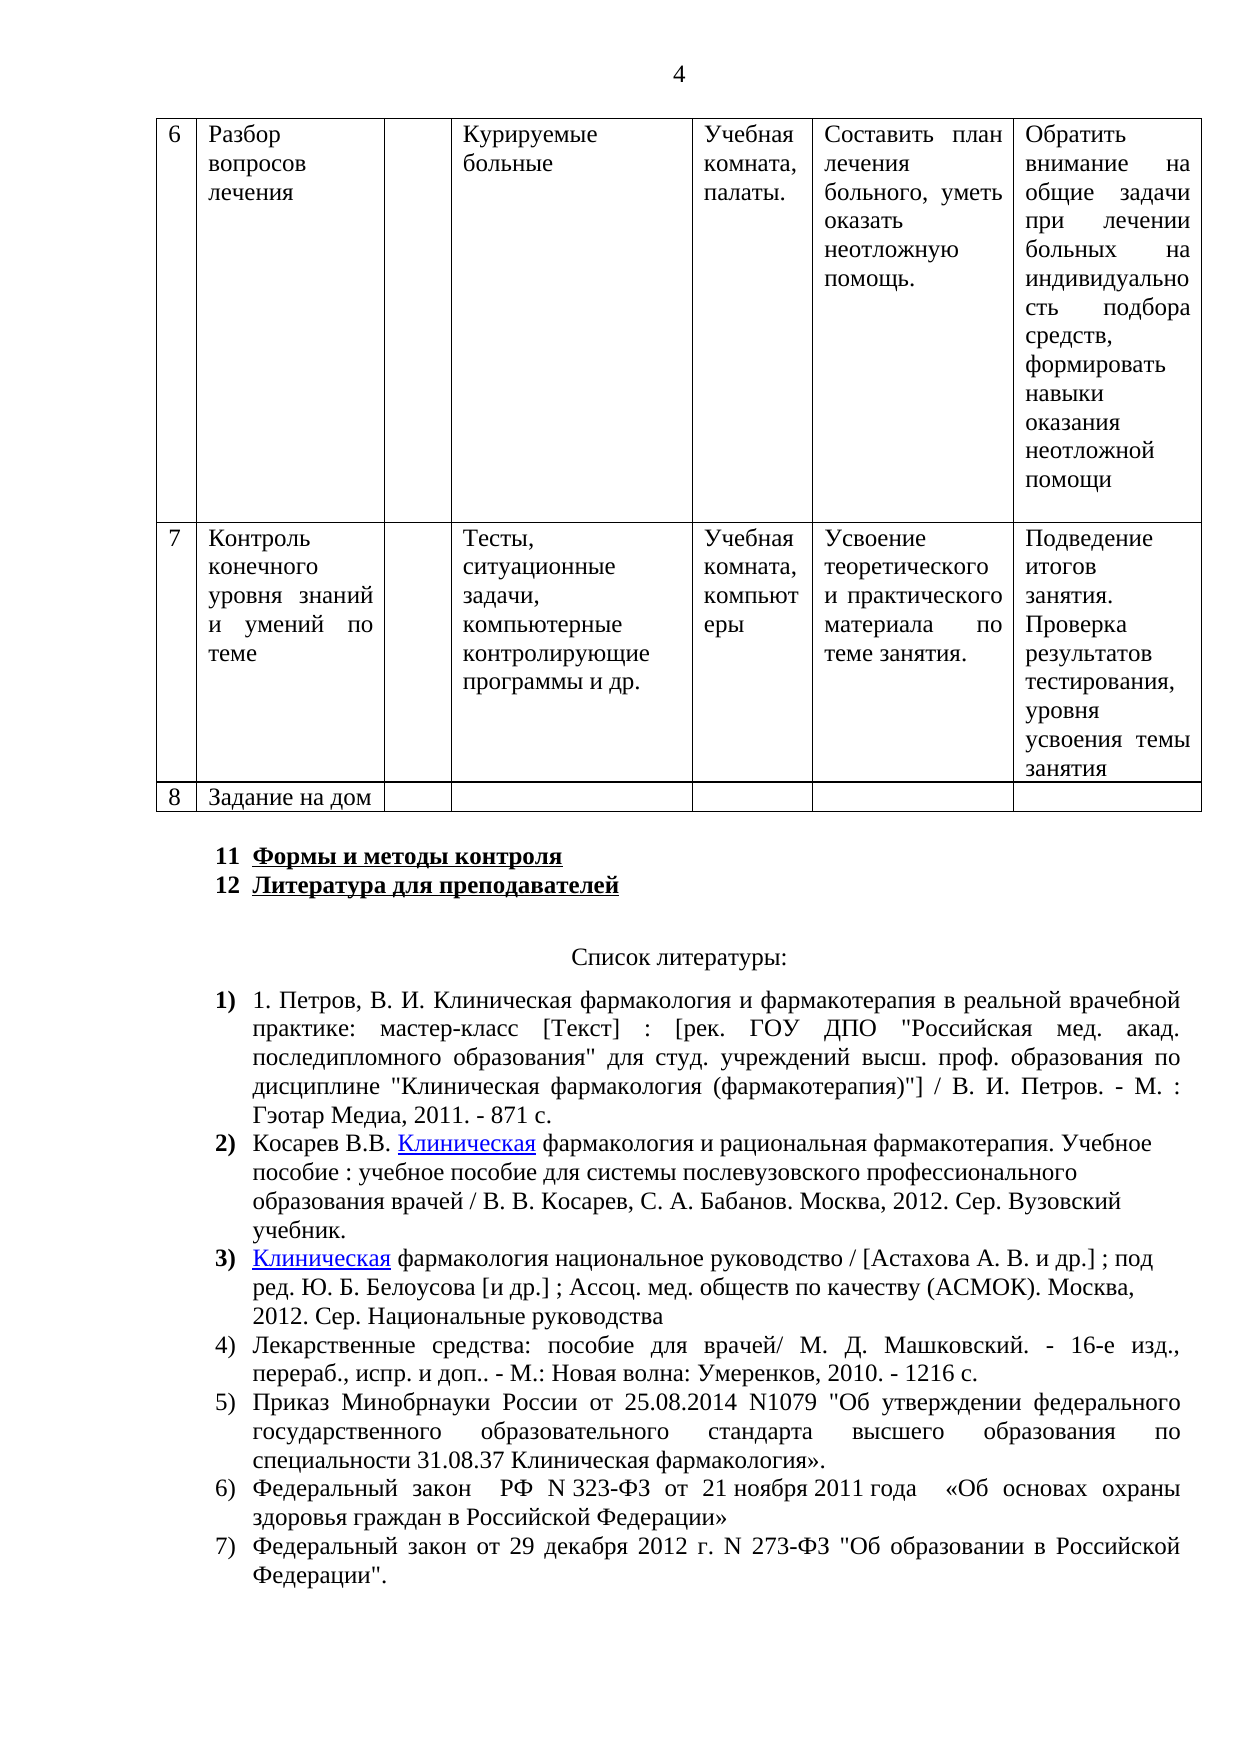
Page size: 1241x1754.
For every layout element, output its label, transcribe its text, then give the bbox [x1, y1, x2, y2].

table_cell 8 [157, 783, 196, 811]
table_cell [385, 119, 451, 522]
table_cell [452, 783, 692, 811]
table_cell Составить план лечения больного, уметь оказать неотложную помощь. [813, 119, 1013, 522]
title Федеральный закон РФ N 323-ФЗ от 21 ноября 2011 года «Об основах охраны здоровья граждан в Российской Федерации» [215, 1473, 1181, 1531]
table_cell 7 [157, 523, 196, 781]
table_cell Тесты, ситуационные задачи, компьютерные контролирующие программы и др. [452, 523, 692, 781]
table_cell Усвоение теоретического и практического материала по теме занятия. [813, 523, 1013, 781]
table_cell Учебная комната, компьютеры [693, 523, 812, 781]
table_cell [693, 783, 812, 811]
table_cell [385, 523, 451, 781]
list Косарев В.В. Клиническая фармакология и рациональная фармакотерапия. Учебное пособие : учебное пособие для системы послевузовского профессионального образования врачей / В. В. Косарев, С. А. Бабанов. Москва, 2012. Сер. Вузовский учебник. [215, 1128, 1181, 1243]
table_cell [813, 783, 1013, 811]
list Лекарственные средства: пособие для врачей/ М. Д. Машковский. - 16-е изд., перераб., испр. и доп.. - М.: Новая волна: Умеренков, 2010. - 1216 с. [215, 1330, 1181, 1387]
table_cell Подведение итогов занятия. Проверка результатов тестирования, уровня усвоения темы занятия [1014, 523, 1201, 781]
list Приказ Минобрнауки России от 25.08.2014 N1079 "Об утверждении федерального государственного образовательного стандарта высшего образования по специальности 31.08.37 Клиническая фармакология». [215, 1387, 1181, 1473]
table_cell [1014, 783, 1201, 811]
table_cell [385, 783, 451, 811]
title Федеральный закон от 29 декабря 2012 г. N 273-ФЗ "Об образовании в Российской Федерации". [215, 1531, 1181, 1588]
list Клиническая фармакология национальное руководство / [Астахова А. В. и др.] ; под ред. Ю. Б. Белоусова [и др.] ; Ассоц. мед. обществ по качеству (АСМОК). Москва, 2012. Сер. Национальные руководства [215, 1243, 1181, 1330]
list Литература для преподавателей [215, 870, 1181, 898]
table_cell Учебная комната, палаты. [693, 119, 812, 522]
table_cell Обратить внимание на общие задачи при лечении больных на индивидуальность подбора средств, формировать навыки оказания неотложной помощи [1014, 119, 1201, 522]
list 1. Петров, В. И. Клиническая фармакология и фармакотерапия в реальной врачебной практике: мастер-класс [Текст] : [рек. ГОУ ДПО "Российская мед. акад. последипломного образования" для студ. учреждений высш. проф. образования по дисциплине "Клиническая фармакология (фармакотерапия)"] / В. И. Петров. - М. : Гэотар Медиа, 2011. - 871 с. [215, 985, 1181, 1128]
table_cell Задание на дом [197, 783, 384, 811]
table_cell Курируемые больные [452, 119, 692, 522]
table_cell Контроль конечного уровня знаний и умений по теме [197, 523, 384, 781]
text Список литературы: [177, 942, 1181, 970]
list Формы и методы контроля [215, 841, 1181, 870]
table_cell 6 [157, 119, 196, 522]
table_cell Разбор вопросов лечения [197, 119, 384, 522]
